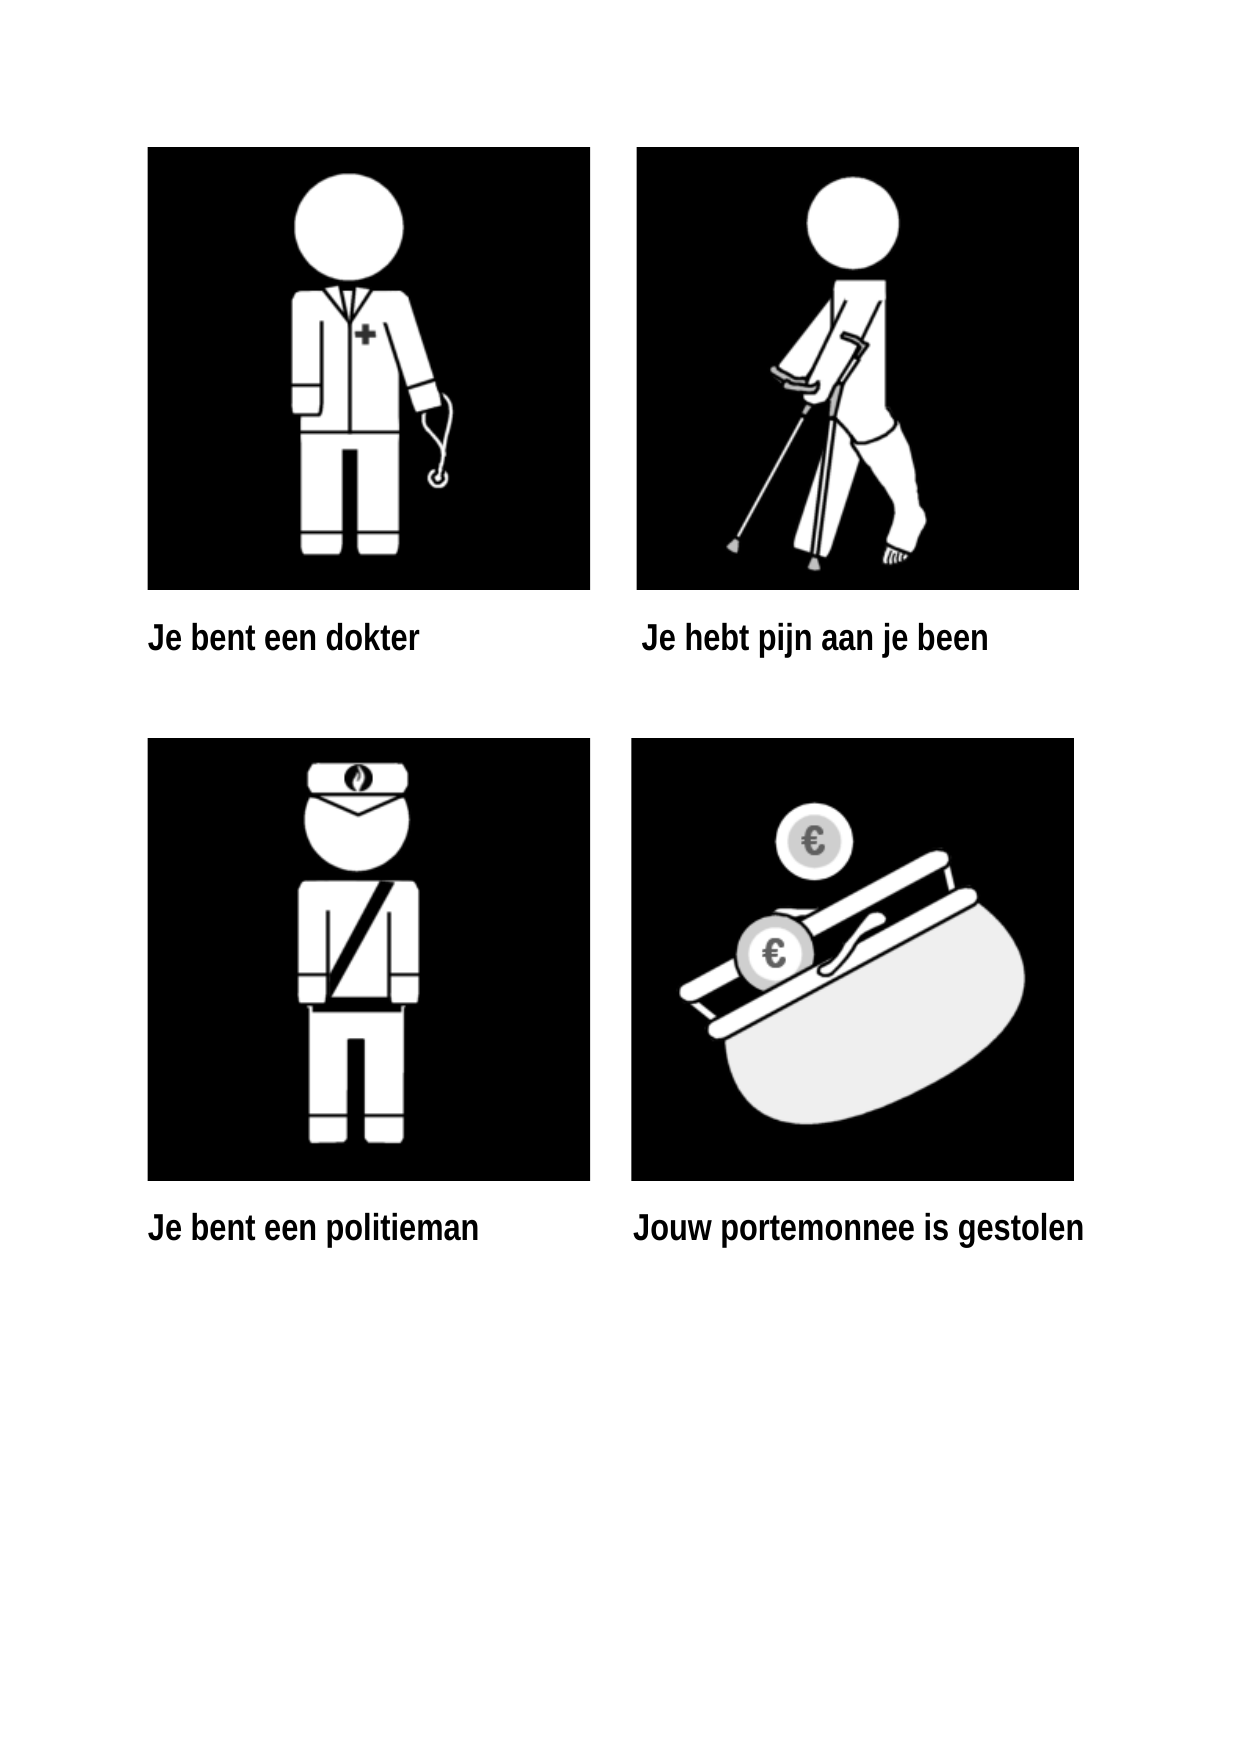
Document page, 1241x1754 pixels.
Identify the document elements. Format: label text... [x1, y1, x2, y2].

picture [631, 738, 1074, 1181]
text Je bent een dokter Je hebt pijn aan je been [148, 615, 1093, 658]
picture [147, 738, 591, 1181]
picture [636, 147, 1079, 590]
text Je bent een politieman Jouw portemonnee is gestolen [148, 1206, 1093, 1249]
picture [147, 147, 591, 590]
